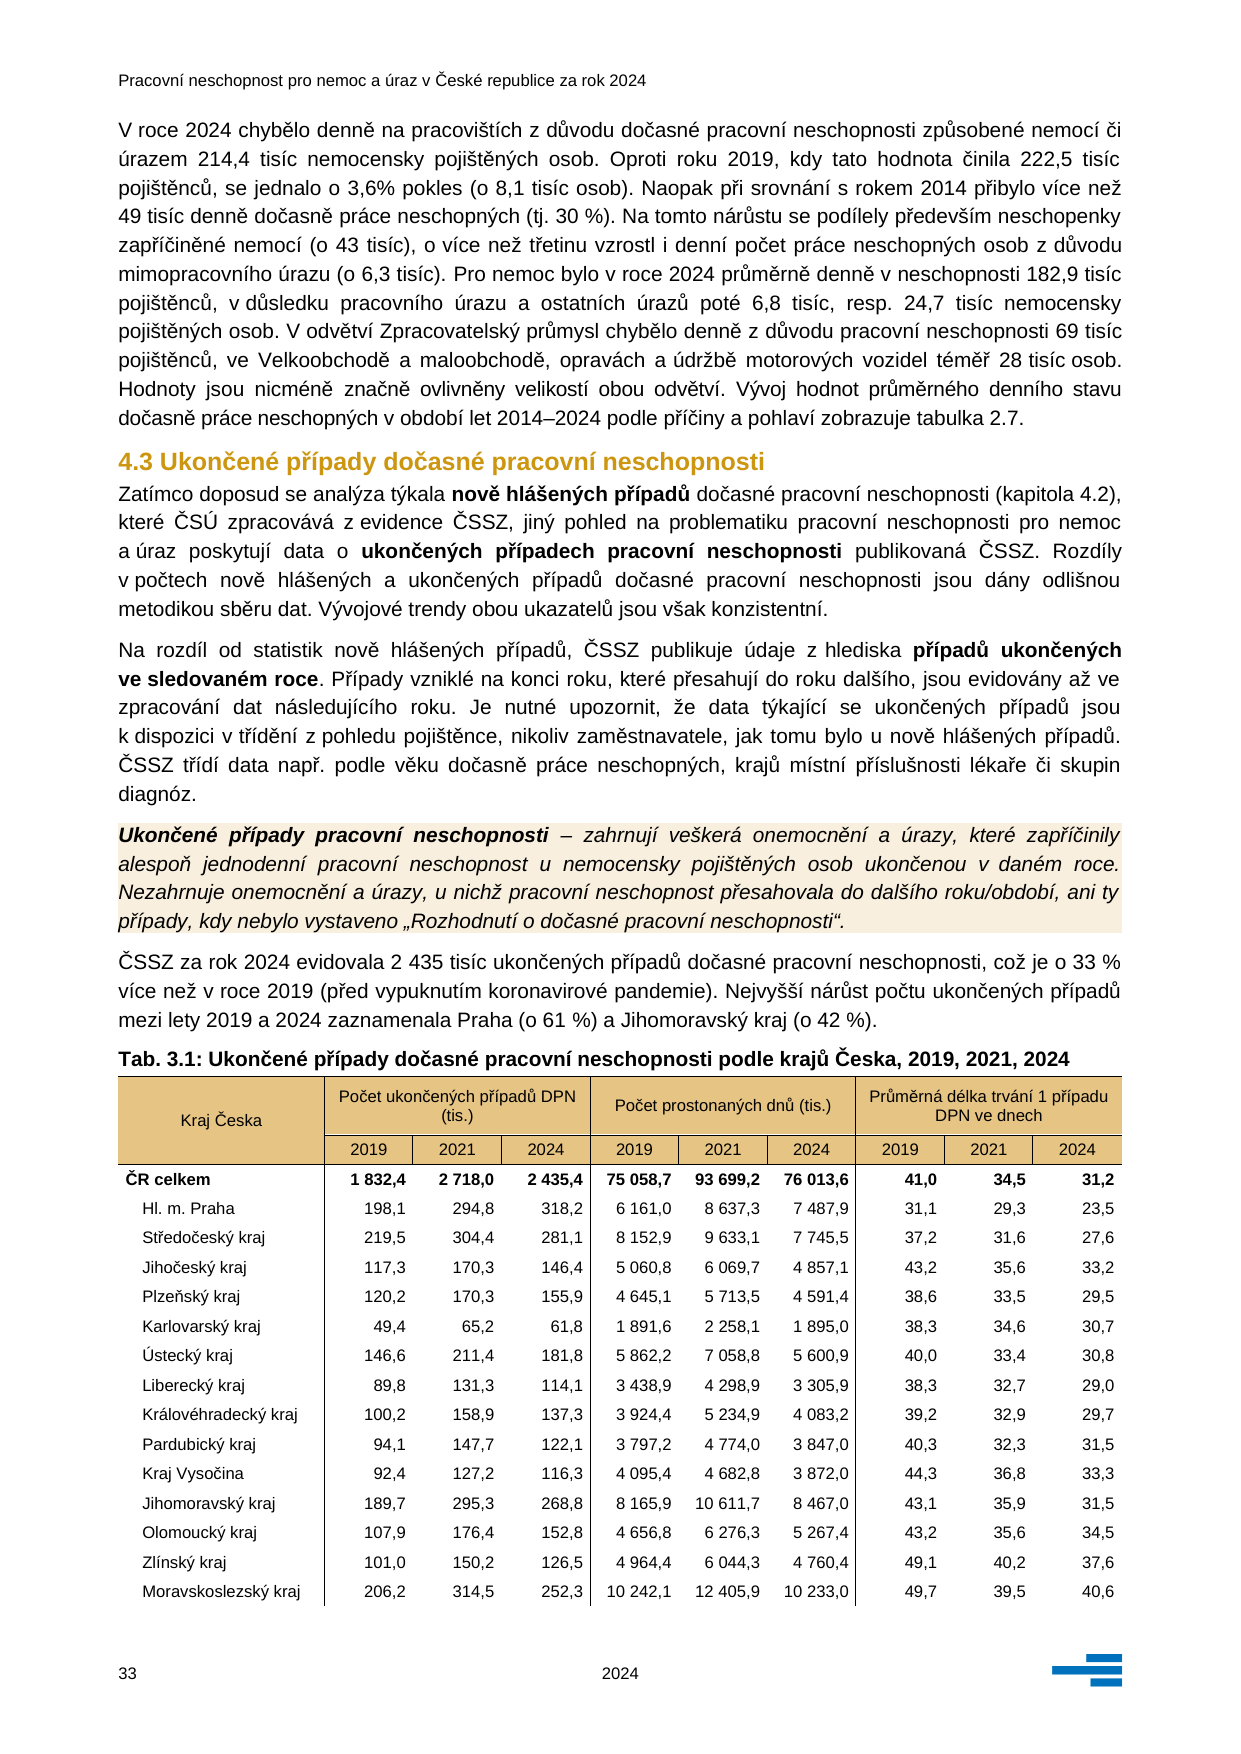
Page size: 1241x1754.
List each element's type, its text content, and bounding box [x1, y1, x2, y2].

table_cell 35,6 [944, 1253, 1033, 1282]
table_cell 2019 [591, 1136, 678, 1164]
table_cell 170,3 [413, 1282, 501, 1311]
table_cell 37,2 [856, 1223, 944, 1252]
table_cell 8 165,9 [591, 1488, 678, 1518]
table_cell ČR celkem [118, 1165, 324, 1193]
table_cell 152,8 [501, 1518, 590, 1547]
table_cell 4 095,4 [591, 1459, 678, 1488]
picture [1051, 1653, 1123, 1687]
table_cell 2024 [1033, 1136, 1122, 1164]
table_cell Plzeňský kraj [118, 1282, 324, 1311]
table_cell 2024 [768, 1136, 855, 1164]
table_header Počet ukončených případů DPN (tis.) [325, 1077, 590, 1134]
table_cell 4 656,8 [591, 1518, 678, 1547]
table_cell 38,6 [856, 1282, 944, 1311]
table_cell 2019 [325, 1136, 412, 1164]
table_cell 5 234,9 [679, 1400, 767, 1429]
table_cell 198,1 [325, 1194, 413, 1223]
table_cell 4 774,0 [679, 1429, 767, 1459]
table_cell 40,0 [856, 1341, 944, 1370]
table_cell 146,6 [325, 1341, 413, 1370]
table_cell 147,7 [413, 1429, 501, 1459]
table_cell 2 435,4 [501, 1165, 590, 1193]
table_cell 43,1 [856, 1488, 944, 1518]
table_cell 32,9 [944, 1400, 1033, 1429]
table_cell 150,2 [413, 1547, 501, 1577]
table_cell 75 058,7 [591, 1165, 678, 1193]
table_cell 29,3 [944, 1194, 1033, 1223]
table_cell 5 600,9 [767, 1341, 855, 1370]
table_cell 4 298,9 [679, 1370, 767, 1400]
table_cell 4 645,1 [591, 1282, 678, 1311]
table_cell 38,3 [856, 1370, 944, 1400]
table_cell 2021 [679, 1136, 767, 1164]
table_cell 181,8 [501, 1341, 590, 1370]
table_cell 3 872,0 [767, 1459, 855, 1488]
table_cell 146,4 [501, 1253, 590, 1282]
table_cell 7 745,5 [767, 1223, 855, 1252]
table_cell 32,7 [944, 1370, 1033, 1400]
table_cell 29,0 [1033, 1370, 1122, 1400]
table_cell 1 832,4 [325, 1165, 413, 1193]
table_cell 3 438,9 [591, 1370, 678, 1400]
table_cell 176,4 [413, 1518, 501, 1547]
table_cell 92,4 [325, 1459, 413, 1488]
table_cell Královéhradecký kraj [118, 1400, 324, 1429]
table_cell 2 258,1 [679, 1311, 767, 1341]
table_cell 34,5 [1033, 1518, 1122, 1547]
table_cell Hl. m. Praha [118, 1194, 324, 1223]
table_cell Jihočeský kraj [118, 1253, 324, 1282]
table_cell 49,1 [856, 1547, 944, 1577]
table_cell 9 633,1 [679, 1223, 767, 1252]
table_cell 7 058,8 [679, 1341, 767, 1370]
table_cell 295,3 [413, 1488, 501, 1518]
table_cell 4 760,4 [767, 1547, 855, 1577]
table_header Počet prostonaných dnů (tis.) [591, 1077, 855, 1134]
table_cell 5 060,8 [591, 1253, 678, 1282]
table_cell 2 718,0 [413, 1165, 501, 1193]
table_cell 36,8 [944, 1459, 1033, 1488]
table_cell 76 013,6 [767, 1165, 855, 1193]
table_cell 294,8 [413, 1194, 501, 1223]
table_cell 252,3 [501, 1577, 590, 1606]
table_cell 43,2 [856, 1253, 944, 1282]
table_cell 101,0 [325, 1547, 413, 1577]
table_cell Ústecký kraj [118, 1341, 324, 1370]
table_cell 189,7 [325, 1488, 413, 1518]
table_cell 3 797,2 [591, 1429, 678, 1459]
table_cell 33,2 [1033, 1253, 1122, 1282]
table_cell 31,6 [944, 1223, 1033, 1252]
table_cell 1 891,6 [591, 1311, 678, 1341]
table_cell 107,9 [325, 1518, 413, 1547]
table_cell 126,5 [501, 1547, 590, 1577]
table_cell 120,2 [325, 1282, 413, 1311]
table_cell 5 267,4 [767, 1518, 855, 1547]
table_cell 30,7 [1033, 1311, 1122, 1341]
table_cell 170,3 [413, 1253, 501, 1282]
table_cell 41,0 [856, 1165, 944, 1193]
table_cell Středočeský kraj [118, 1223, 324, 1252]
table_cell 31,5 [1033, 1488, 1122, 1518]
table_cell 4 964,4 [591, 1547, 678, 1577]
text Zatímco doposud se analýza týkala nově hlášených případů dočasné pracovní neschopnosti (kapitola 4.2), které ČSÚ zpracovává z evidence ČSSZ, jiný pohled na problematiku pracovní neschopnosti pro nemoc a úraz poskytují data o ukončených případech pracovní neschopnosti publikovaná ČSSZ. Rozdíly v počtech nově hlášených a ukončených případů dočasné pracovní neschopnosti jsou dány odlišnou metodikou sběru dat. Vývojové trendy obou ukazatelů jsou však konzistentní. [118, 481, 1122, 620]
table_cell 6 069,7 [679, 1253, 767, 1282]
table_header Průměrná délka trvání 1 případu DPN ve dnech [856, 1077, 1122, 1134]
table_cell 34,6 [944, 1311, 1033, 1341]
text ČSSZ za rok 2024 evidovala 2 435 tisíc ukončených případů dočasné pracovní neschopnosti, což je o 33 % více než v roce 2019 (před vypuknutím koronavirové pandemie). Nejvyšší nárůst počtu ukončených případů mezi lety 2019 a 2024 zaznamenala Praha (o 61 %) a Jihomoravský kraj (o 42 %). [118, 950, 1122, 1032]
table_cell 4 591,4 [767, 1282, 855, 1311]
table_cell 49,4 [325, 1311, 413, 1341]
table_cell 40,3 [856, 1429, 944, 1459]
table_cell 122,1 [501, 1429, 590, 1459]
table_cell 1 895,0 [767, 1311, 855, 1341]
table_cell 131,3 [413, 1370, 501, 1400]
table_cell Zlínský kraj [118, 1547, 324, 1577]
text Ukončené případy pracovní neschopnosti – zahrnují veškerá onemocnění a úrazy, které zapříčinily alespoň jednodenní pracovní neschopnost u nemocensky pojištěných osob ukončenou v daném roce. Nezahrnuje onemocnění a úrazy, u nichž pracovní neschopnost přesahovala do dalšího roku/období, ani ty případy, kdy nebylo vystaveno „Rozhodnutí o dočasné pracovní neschopnosti“. [118, 823, 1122, 933]
text Tab. 3.1: Ukončené případy dočasné pracovní neschopnosti podle krajů Česka, 2019, 2021, 2024 [118, 1047, 1122, 1071]
table_cell 211,4 [413, 1341, 501, 1370]
table_cell 4 682,8 [679, 1459, 767, 1488]
table_cell 40,2 [944, 1547, 1033, 1577]
table_cell 4 083,2 [767, 1400, 855, 1429]
table_cell 281,1 [501, 1223, 590, 1252]
table_cell 35,6 [944, 1518, 1033, 1547]
text Na rozdíl od statistik nově hlášených případů, ČSSZ publikuje údaje z hlediska případů ukončených ve sledovaném roce. Případy vzniklé na konci roku, které přesahují do roku dalšího, jsou evidovány až ve zpracování dat následujícího roku. Je nutné upozornit, že data týkající se ukončených případů jsou k dispozici v třídění z pohledu pojištěnce, nikoliv zaměstnavatele, jak tomu bylo u nově hlášených případů. ČSSZ třídí data např. podle věku dočasně práce neschopných, krajů místní příslušnosti lékaře či skupin diagnóz. [118, 638, 1122, 805]
table_cell 33,4 [944, 1341, 1033, 1370]
table_cell 31,2 [1033, 1165, 1122, 1193]
table_cell 61,8 [501, 1311, 590, 1341]
table_cell 33,3 [1033, 1459, 1122, 1488]
table_cell Moravskoslezský kraj [118, 1577, 324, 1606]
table_cell 2024 [502, 1136, 590, 1164]
text V roce 2024 chybělo denně na pracovištích z důvodu dočasné pracovní neschopnosti způsobené nemocí či úrazem 214,4 tisíc nemocensky pojištěných osob. Oproti roku 2019, kdy tato hodnota činila 222,5 tisíc pojištěnců, se jednalo o 3,6% pokles (o 8,1 tisíc osob). Naopak při srovnání s rokem 2014 přibylo více než 49 tisíc denně dočasně práce neschopných (tj. 30 %). Na tomto nárůstu se podílely především neschopenky zapříčiněné nemocí (o 43 tisíc), o více než třetinu vzrostl i denní počet práce neschopných osob z důvodu mimopracovního úrazu (o 6,3 tisíc). Pro nemoc bylo v roce 2024 průměrně denně v neschopnosti 182,9 tisíc pojištěnců, v důsledku pracovního úrazu a ostatních úrazů poté 6,8 tisíc, resp. 24,7 tisíc nemocensky pojištěných osob. V odvětví Zpracovatelský průmysl chybělo denně z důvodu pracovní neschopnosti 69 tisíc pojištěnců, ve Velkoobchodě a maloobchodě, opravách a údržbě motorových vozidel téměř 28 tisíc osob. Hodnoty jsou nicméně značně ovlivněny velikostí obou odvětví. Vývoj hodnot průměrného denního stavu dočasně práce neschopných v období let 2014–2024 podle příčiny a pohlaví zobrazuje tabulka 2.7. [118, 118, 1122, 429]
table_cell 8 152,9 [591, 1223, 678, 1252]
table_cell 40,6 [1033, 1577, 1122, 1606]
table_cell 39,2 [856, 1400, 944, 1429]
table_cell 3 305,9 [767, 1370, 855, 1400]
table_cell 39,5 [944, 1577, 1033, 1606]
table_cell 30,8 [1033, 1341, 1122, 1370]
table_cell 2019 [856, 1136, 944, 1164]
table_cell 6 044,3 [679, 1547, 767, 1577]
table_cell 89,8 [325, 1370, 413, 1400]
table_cell 12 405,9 [679, 1577, 767, 1606]
table_cell 219,5 [325, 1223, 413, 1252]
table_cell 5 862,2 [591, 1341, 678, 1370]
table_cell Kraj Vysočina [118, 1459, 324, 1488]
table_cell 2021 [945, 1136, 1032, 1164]
table_cell 37,6 [1033, 1547, 1122, 1577]
table_cell 10 611,7 [679, 1488, 767, 1518]
table_cell 8 467,0 [767, 1488, 855, 1518]
table_cell 155,9 [501, 1282, 590, 1311]
table_cell 65,2 [413, 1311, 501, 1341]
table_cell 6 161,0 [591, 1194, 678, 1223]
table_cell 116,3 [501, 1459, 590, 1488]
table_cell 3 924,4 [591, 1400, 678, 1429]
table_cell 268,8 [501, 1488, 590, 1518]
subtitle 4.3 Ukončené případy dočasné pracovní neschopnosti [118, 447, 1122, 476]
table_cell 10 233,0 [767, 1577, 855, 1606]
table_cell 304,4 [413, 1223, 501, 1252]
table_cell 23,5 [1033, 1194, 1122, 1223]
table_cell 38,3 [856, 1311, 944, 1341]
table_cell 32,3 [944, 1429, 1033, 1459]
table_cell 29,5 [1033, 1282, 1122, 1311]
table_cell 8 637,3 [679, 1194, 767, 1223]
table_cell 137,3 [501, 1400, 590, 1429]
table_cell 33,5 [944, 1282, 1033, 1311]
table_cell 6 276,3 [679, 1518, 767, 1547]
table_cell 31,5 [1033, 1429, 1122, 1459]
table_cell Pardubický kraj [118, 1429, 324, 1459]
table_cell 3 847,0 [767, 1429, 855, 1459]
table_cell 31,1 [856, 1194, 944, 1223]
table_cell 93 699,2 [679, 1165, 767, 1193]
table_cell 34,5 [944, 1165, 1033, 1193]
table_cell 4 857,1 [767, 1253, 855, 1282]
table_cell 10 242,1 [591, 1577, 678, 1606]
table_cell 117,3 [325, 1253, 413, 1282]
table_cell 127,2 [413, 1459, 501, 1488]
table_cell 114,1 [501, 1370, 590, 1400]
table_cell 7 487,9 [767, 1194, 855, 1223]
table_cell Karlovarský kraj [118, 1311, 324, 1341]
table_cell 44,3 [856, 1459, 944, 1488]
table_header Kraj Česka [118, 1077, 324, 1164]
table_cell 5 713,5 [679, 1282, 767, 1311]
table_cell 318,2 [501, 1194, 590, 1223]
table_cell 27,6 [1033, 1223, 1122, 1252]
table_cell 35,9 [944, 1488, 1033, 1518]
table_cell Liberecký kraj [118, 1370, 324, 1400]
table_cell 100,2 [325, 1400, 413, 1429]
table_cell 206,2 [325, 1577, 413, 1606]
table_cell Olomoucký kraj [118, 1518, 324, 1547]
table_cell 314,5 [413, 1577, 501, 1606]
table_cell Jihomoravský kraj [118, 1488, 324, 1518]
table_cell 43,2 [856, 1518, 944, 1547]
table_cell 94,1 [325, 1429, 413, 1459]
table_cell 49,7 [856, 1577, 944, 1606]
table_cell 158,9 [413, 1400, 501, 1429]
table_cell 29,7 [1033, 1400, 1122, 1429]
table_cell 2021 [413, 1136, 501, 1164]
